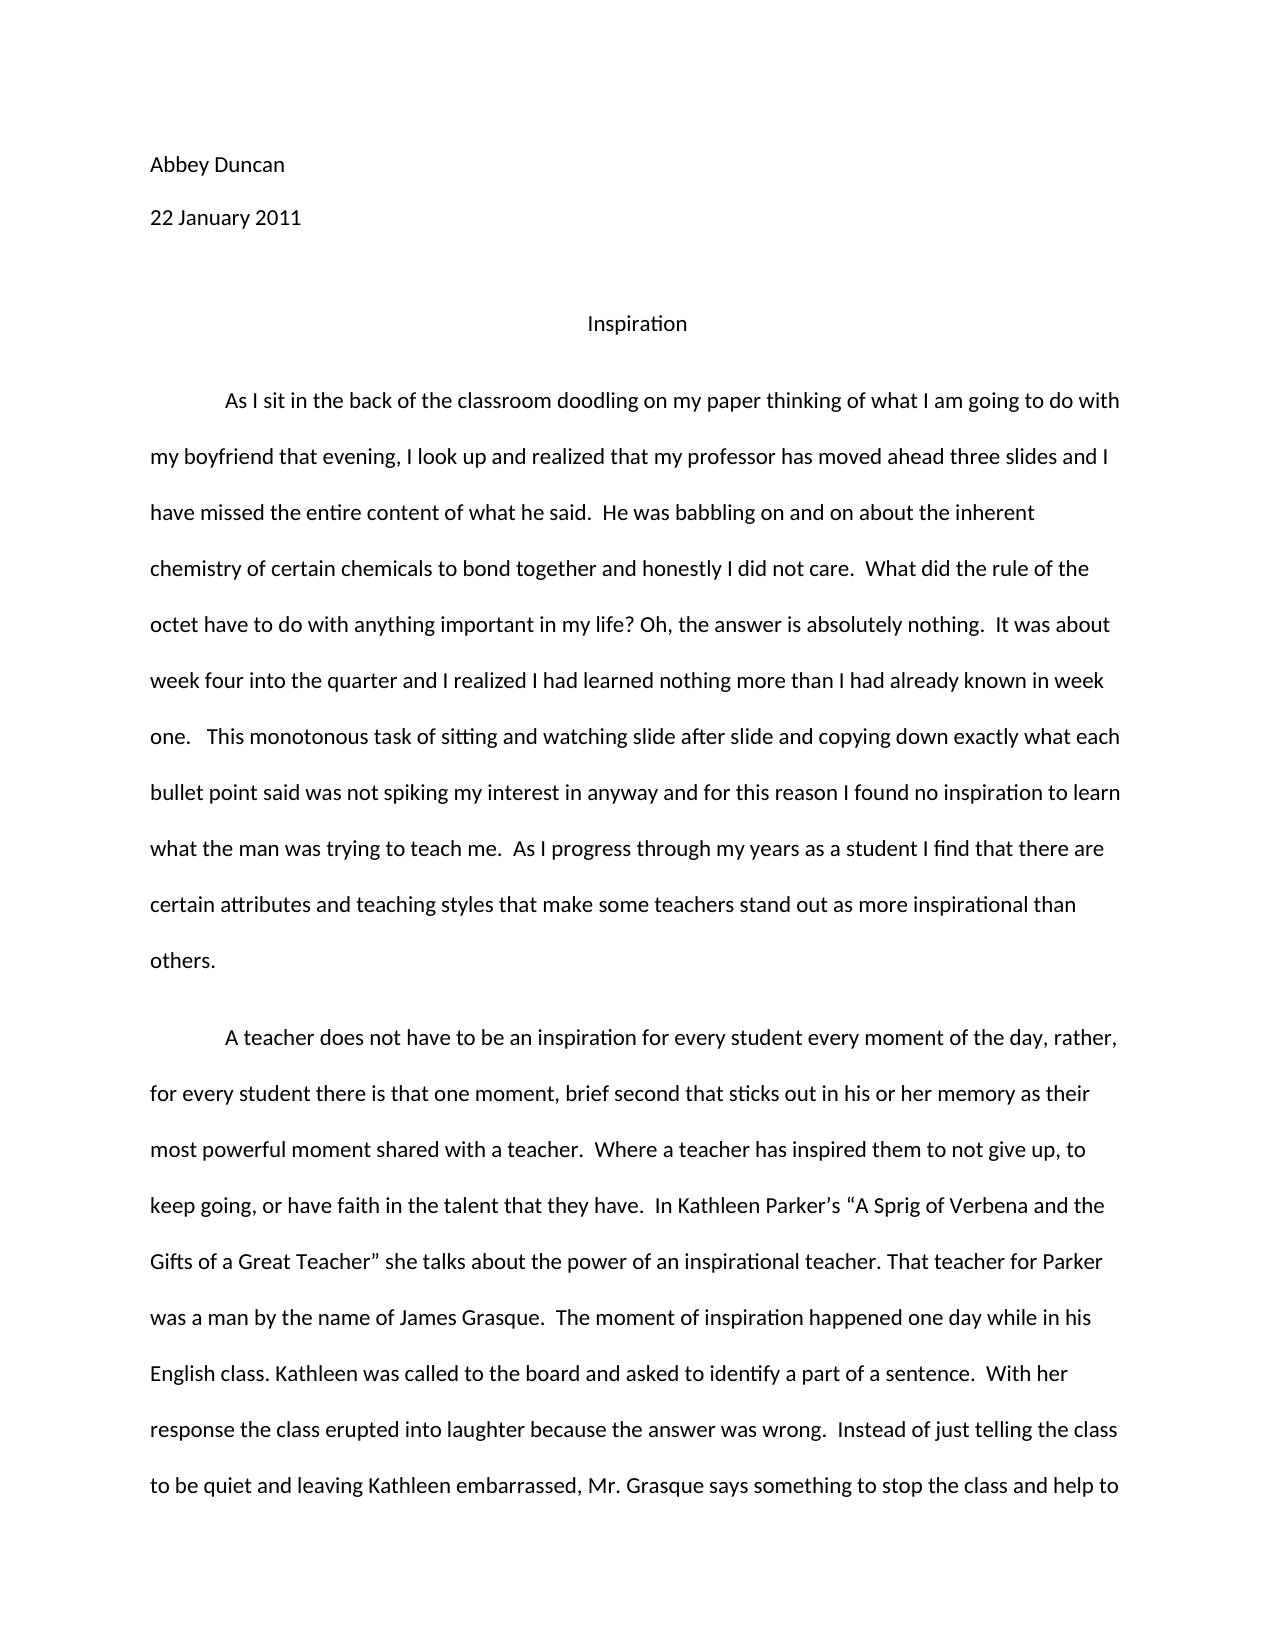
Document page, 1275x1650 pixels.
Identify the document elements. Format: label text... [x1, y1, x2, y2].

text Abbey Duncan [150, 150, 1125, 178]
text 22 January 2011 [150, 203, 1125, 231]
text Inspiration [150, 309, 1125, 337]
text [150, 1023, 1125, 1499]
text As I sit in the back of the classroom doodling on my paper thinking of what I am going to do with my boyfriend that evening, I look up and realized that my professor has moved ahead three slides and I have missed the entire content of what he said. He was babbling on and on about the inherent chemistry of certain chemicals to bond together and honestly I did not care. What did the rule of the octet have to do with anything important in my life? Oh, the answer is absolutely nothing. It was about week four into the quarter and I realized I had learned nothing more than I had already known in week one. This monotonous task of sitting and watching slide after slide and copying down exactly what each bullet point said was not spiking my interest in anyway and for this reason I found no inspiration to learn what the man was trying to teach me. As I progress through my years as a student I find that there are certain attributes and teaching styles that make some teachers stand out as more inspirational than others. [150, 386, 1125, 974]
